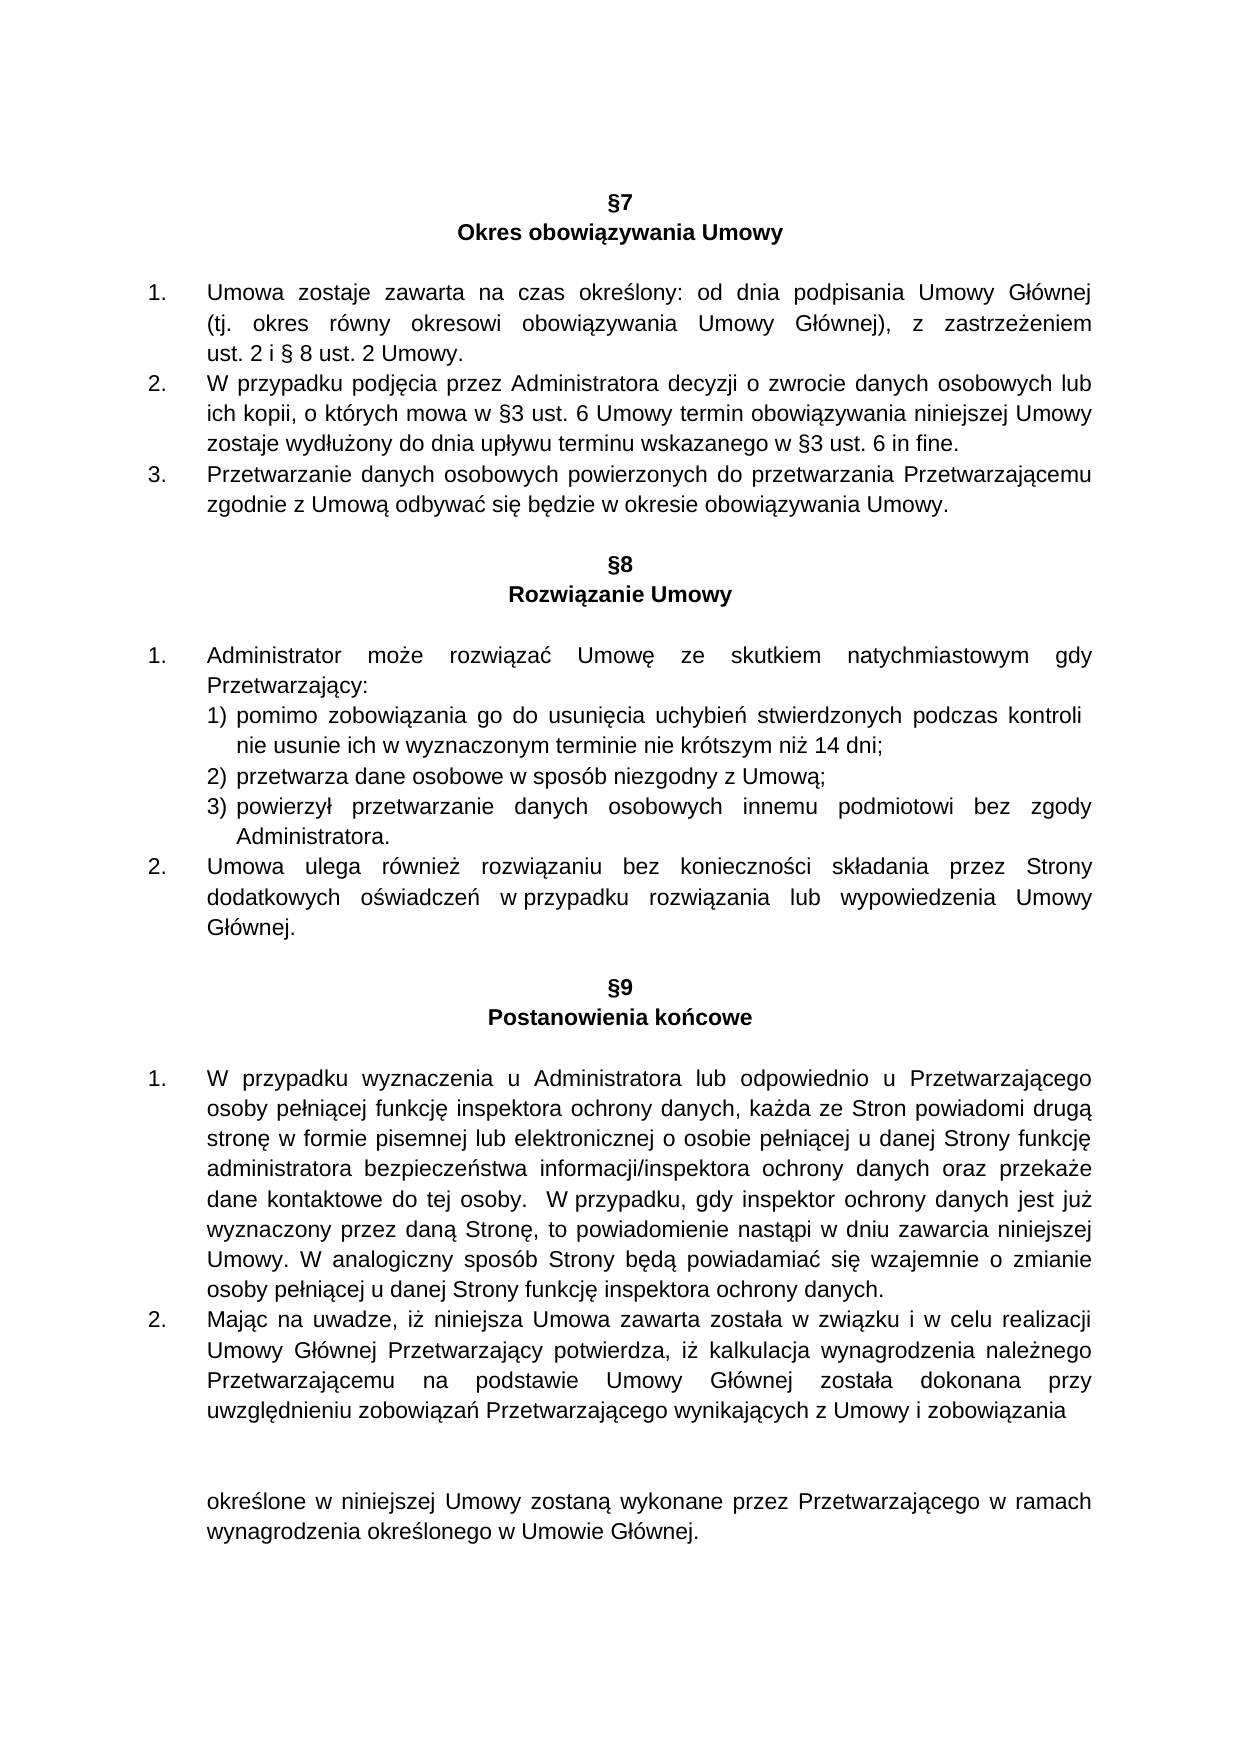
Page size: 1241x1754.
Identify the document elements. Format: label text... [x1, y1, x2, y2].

list Przetwarzanie danych osobowych powierzonych do przetwarzania Przetwarzającemu zgodnie z Umową odbywać się będzie w okresie obowiązywania Umowy. [148, 461, 1093, 517]
text §9 [148, 974, 1093, 1001]
text Rozwiązanie Umowy [148, 581, 1093, 608]
text §8 [148, 551, 1093, 578]
list Umowa zostaje zawarta na czas określony: od dnia podpisania Umowy Głównej (tj. okres równy okresowi obowiązywania Umowy Głównej), z zastrzeżeniem ust. 2 i § 8 ust. 2 Umowy. [148, 279, 1093, 366]
list W przypadku podjęcia przez Administratora decyzji o zwrocie danych osobowych lub ich kopii, o których mowa w §3 ust. 6 Umowy termin obowiązywania niniejszej Umowy zostaje wydłużony do dnia upływu terminu wskazanego w §3 ust. 6 in fine. [148, 370, 1093, 457]
list powierzył przetwarzanie danych osobowych innemu podmiotowi bez zgody Administratora. [207, 793, 1093, 849]
text Okres obowiązywania Umowy [148, 219, 1093, 245]
list Mając na uwadze, iż niniejsza Umowa zawarta została w związku i w celu realizacji Umowy Głównej Przetwarzający potwierdza, iż kalkulacja wynagrodzenia należnego Przetwarzającemu na podstawie Umowy Głównej została dokonana przy uwzględnieniu zobowiązań Przetwarzającego wynikających z Umowy i zobowiązania [148, 1306, 1093, 1423]
text §7 [148, 189, 1093, 215]
list W przypadku wyznaczenia u Administratora lub odpowiednio u Przetwarzającego osoby pełniącej funkcję inspektora ochrony danych, każda ze Stron powiadomi drugą stronę w formie pisemnej lub elektronicznej o osobie pełniącej u danej Strony funkcję administratora bezpieczeństwa informacji/inspektora ochrony danych oraz przekaże dane kontaktowe do tej osoby. W przypadku, gdy inspektor ochrony danych jest już wyznaczony przez daną Stronę, to powiadomienie nastąpi w dniu zawarcia niniejszej Umowy. W analogiczny sposób Strony będą powiadamiać się wzajemnie o zmianie osoby pełniącej u danej Strony funkcję inspektora ochrony danych. [148, 1065, 1093, 1303]
list przetwarza dane osobowe w sposób niezgodny z Umową; [207, 763, 1093, 789]
list określone w niniejszej Umowy zostaną wykonane przez Przetwarzającego w ramach wynagrodzenia określonego w Umowie Głównej. [207, 1488, 1093, 1544]
list Administrator może rozwiązać Umowę ze skutkiem natychmiastowym gdy Przetwarzający: [148, 642, 1093, 698]
text Postanowienia końcowe [148, 1004, 1093, 1031]
list pomimo zobowiązania go do usunięcia uchybień stwierdzonych podczas kontroli nie usunie ich w wyznaczonym terminie nie krótszym niż 14 dni; [207, 702, 1093, 759]
list Umowa ulega również rozwiązaniu bez konieczności składania przez Strony dodatkowych oświadczeń w przypadku rozwiązania lub wypowiedzenia Umowy Głównej. [148, 853, 1093, 940]
